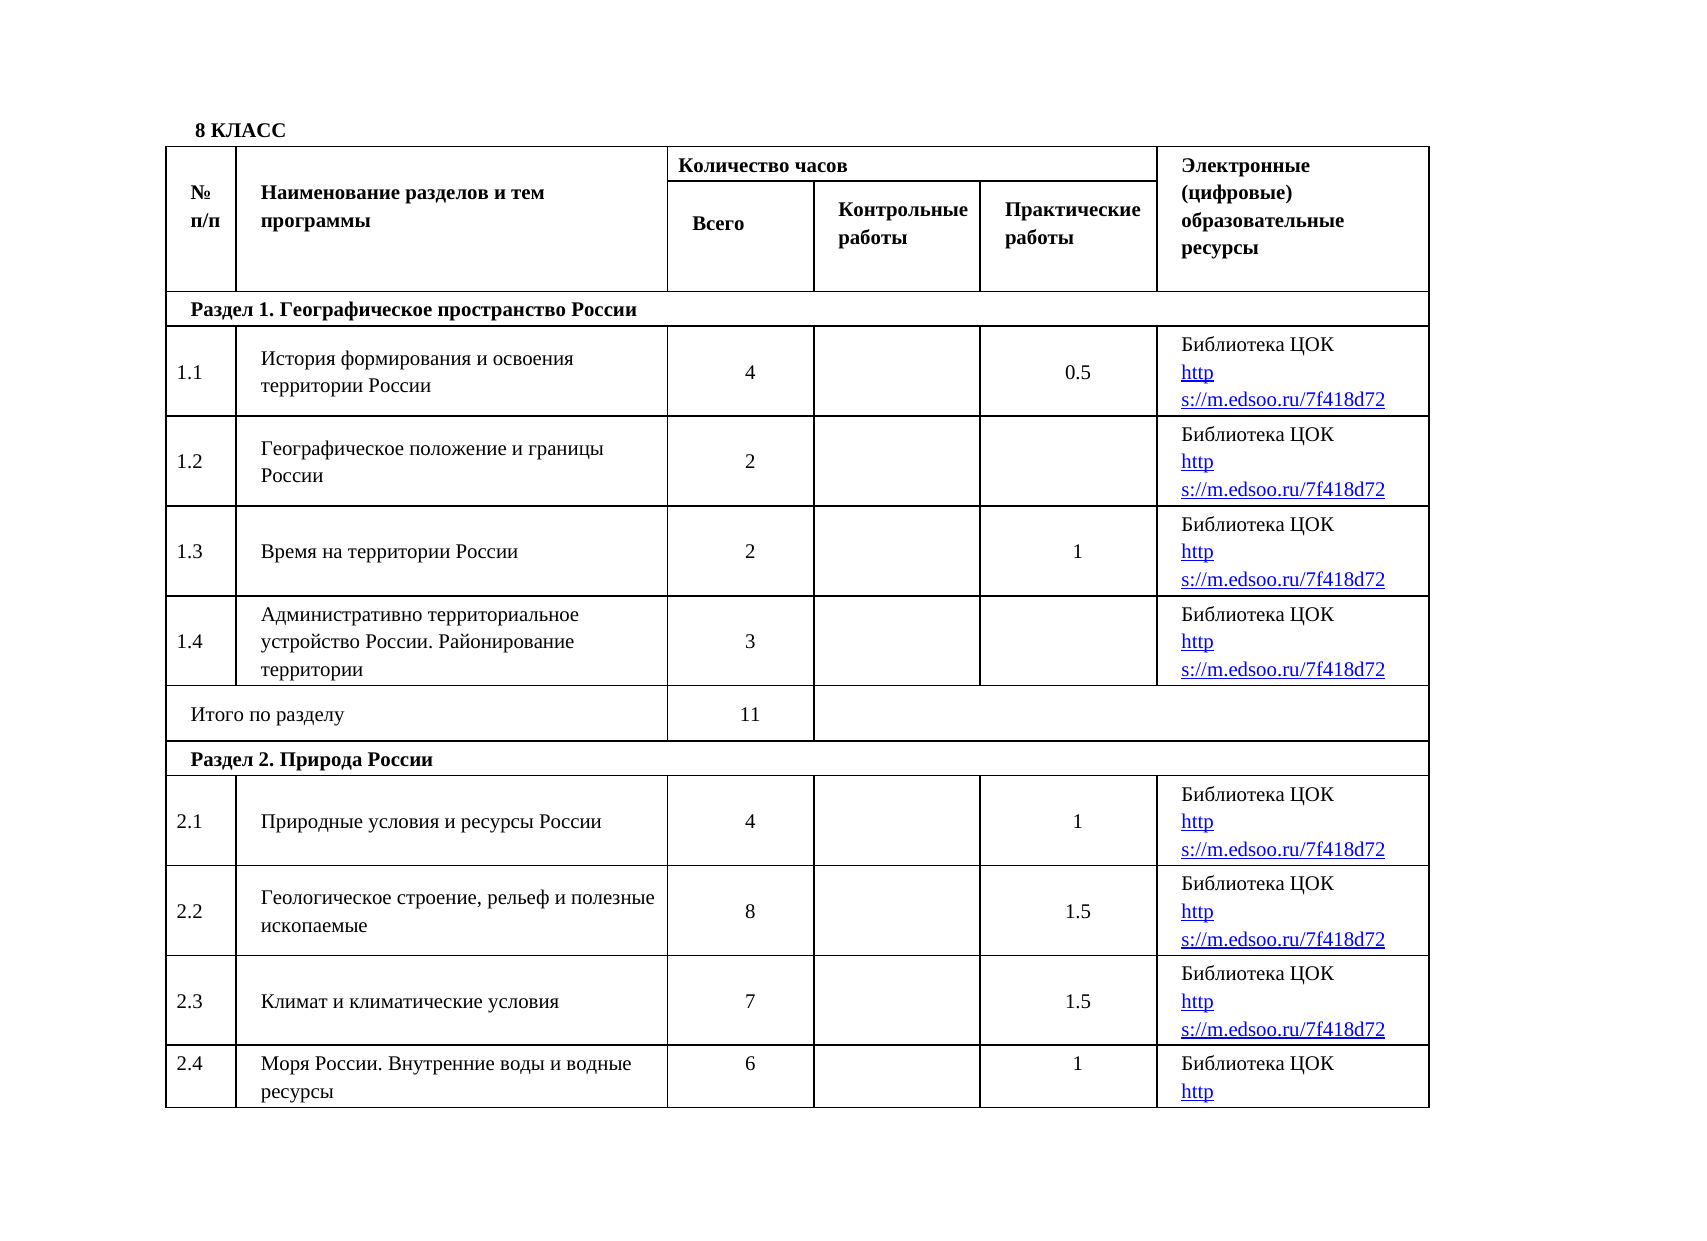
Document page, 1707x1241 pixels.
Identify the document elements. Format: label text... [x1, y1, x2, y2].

table_cell Раздел 1. Географическое пространство России [167, 292, 1428, 325]
table_cell [815, 686, 1428, 740]
table_cell 2.4 [167, 1046, 235, 1107]
table_cell [981, 597, 1156, 685]
table_cell История формирования и освоения территории России [237, 327, 667, 415]
table_cell Административно территориальное устройство России. Районирование территории [237, 597, 667, 685]
table_cell 2.2 [167, 866, 235, 954]
table_cell Библиотека ЦОК https://m.edsoo.ru/7f418d72 [1158, 327, 1428, 415]
table_cell 2.1 [167, 776, 235, 864]
table_cell [815, 866, 979, 954]
table_cell 2 [668, 417, 813, 505]
table_cell Географическое положение и границы России [237, 417, 667, 505]
table_cell Время на территории России [237, 507, 667, 595]
table_cell 0.5 [981, 327, 1156, 415]
text 8 КЛАСС [190, 118, 1618, 142]
table_cell Библиотека ЦОК https://m.edsoo.ru/7f418d72 [1158, 866, 1428, 954]
table_header № п/п [167, 147, 235, 291]
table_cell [1158, 956, 1428, 1044]
table_cell 7 [668, 956, 813, 1044]
table_cell [815, 327, 979, 415]
table_cell 1.4 [167, 597, 235, 685]
table_cell Библиотека ЦОК https://m.edsoo.ru/7f418d72 [1158, 507, 1428, 595]
table_cell Библиотека ЦОК https://m.edsoo.ru/7f418d72 [1158, 776, 1428, 864]
table_cell Практические работы [981, 182, 1156, 291]
table_cell 2 [668, 507, 813, 595]
table_cell Природные условия и ресурсы России [237, 776, 667, 864]
table_cell Всего [668, 182, 813, 291]
table_cell 1.3 [167, 507, 235, 595]
table_cell 1.5 [981, 956, 1156, 1044]
table_cell 1 [981, 776, 1156, 864]
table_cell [237, 1046, 667, 1107]
table_cell [815, 597, 979, 685]
table_cell Геологическое строение, рельеф и полезные ископаемые [237, 866, 667, 954]
table_cell Раздел 2. Природа России [167, 742, 1428, 775]
table_cell Контрольные работы [815, 182, 979, 291]
table_cell [981, 417, 1156, 505]
table_cell 11 [668, 686, 813, 740]
table_cell 1 [981, 1046, 1156, 1107]
table_cell 1 [981, 507, 1156, 595]
table_cell 8 [668, 866, 813, 954]
table_cell Итого по разделу [167, 686, 667, 740]
table_cell [815, 776, 979, 864]
table_cell 1.1 [167, 327, 235, 415]
table_cell [815, 956, 979, 1044]
table_cell 4 [668, 776, 813, 864]
table_cell 1.5 [981, 866, 1156, 954]
table_header Электронные (цифровые) образовательные ресурсы [1158, 147, 1428, 291]
table_cell Библиотека ЦОК https://m.edsoo.ru/7f418d72 [1158, 597, 1428, 685]
table_header Количество часов [668, 147, 1156, 180]
table_cell [815, 417, 979, 505]
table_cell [1158, 1046, 1428, 1107]
table_cell 3 [668, 597, 813, 685]
table_cell 2.3 [167, 956, 235, 1044]
table_cell 6 [668, 1046, 813, 1107]
table_cell [815, 507, 979, 595]
table_header Наименование разделов и тем программы [237, 147, 667, 291]
table_cell 1.2 [167, 417, 235, 505]
table_cell [815, 1046, 979, 1107]
table_cell 4 [668, 327, 813, 415]
table_cell Библиотека ЦОК https://m.edsoo.ru/7f418d72 [1158, 417, 1428, 505]
table_cell Климат и климатические условия [237, 956, 667, 1044]
